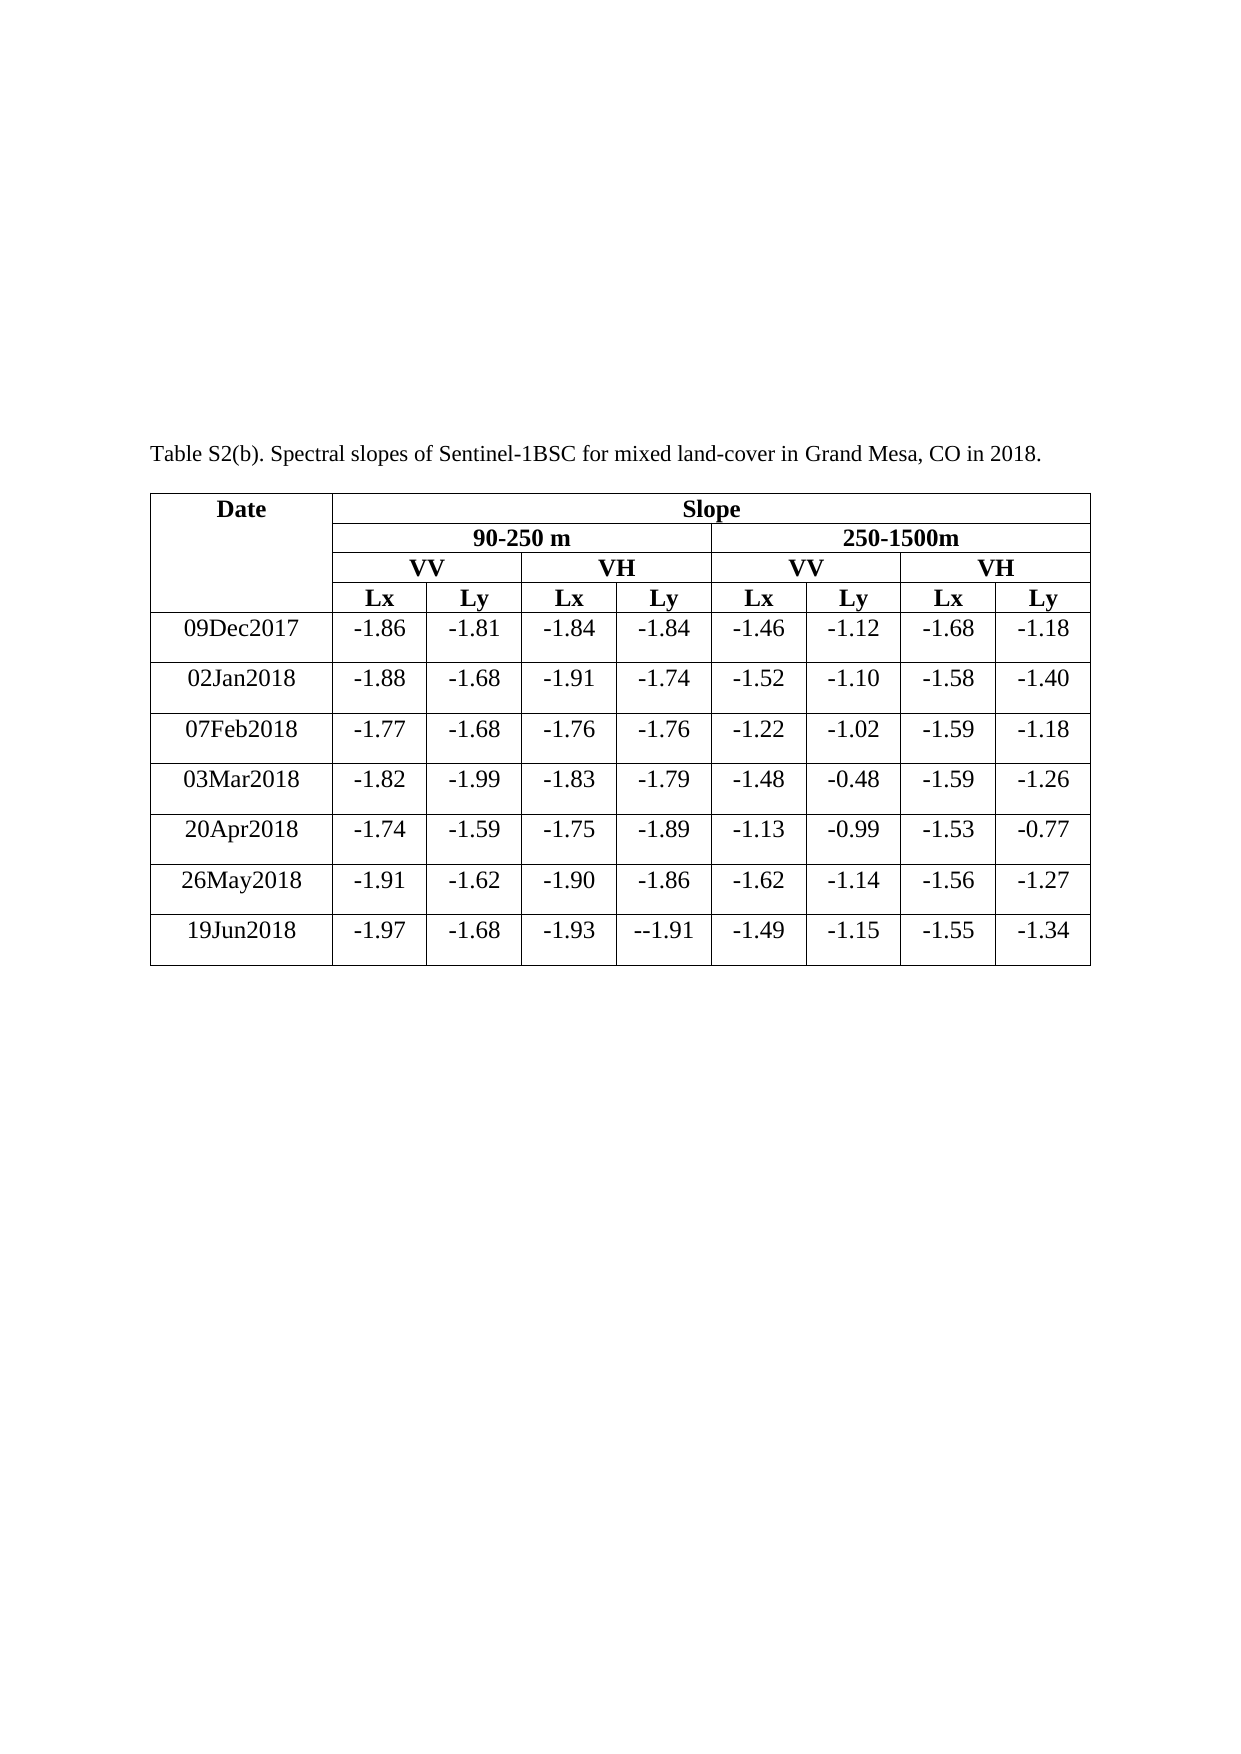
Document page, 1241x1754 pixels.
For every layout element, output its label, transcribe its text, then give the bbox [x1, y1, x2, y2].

table_cell -1.97 [333, 915, 426, 965]
table_cell -1.14 [807, 865, 900, 914]
table_cell -1.22 [712, 714, 806, 763]
table_cell -1.15 [807, 915, 900, 965]
table_cell --1.91 [617, 915, 711, 965]
table_cell -1.62 [712, 865, 806, 914]
table_cell -0.77 [996, 815, 1090, 864]
table_cell -1.49 [712, 915, 806, 965]
table_cell -1.74 [617, 663, 711, 713]
table_cell -1.76 [522, 714, 616, 763]
table_cell -1.53 [901, 815, 995, 864]
table_cell -1.79 [617, 764, 711, 813]
table_cell -1.62 [427, 865, 521, 914]
table_cell 02Jan2018 [151, 663, 332, 713]
table_cell -1.81 [427, 613, 521, 662]
table_cell 19Jun2018 [151, 915, 332, 965]
table_cell -1.91 [522, 663, 616, 713]
table_cell -1.86 [617, 865, 711, 914]
table_cell 26May2018 [151, 865, 332, 914]
table_cell -1.83 [522, 764, 616, 813]
table_cell -1.74 [333, 815, 426, 864]
table_cell 09Dec2017 [151, 613, 332, 662]
table_cell -1.84 [617, 613, 711, 662]
table_cell -1.91 [333, 865, 426, 914]
table_cell -1.40 [996, 663, 1090, 713]
table_cell -1.18 [996, 613, 1090, 662]
table_cell -1.76 [617, 714, 711, 763]
table_cell Ly [996, 583, 1090, 612]
table_cell -1.68 [427, 663, 521, 713]
table_cell 20Apr2018 [151, 815, 332, 864]
table_cell -1.82 [333, 764, 426, 813]
table_cell -1.59 [901, 764, 995, 813]
table_cell -1.59 [901, 714, 995, 763]
table_cell -1.68 [427, 915, 521, 965]
table_header Slope [333, 494, 1090, 522]
table_cell -1.99 [427, 764, 521, 813]
table_cell Ly [807, 583, 900, 612]
table_cell -1.26 [996, 764, 1090, 813]
table_cell -1.68 [901, 613, 995, 662]
table_header Date [151, 494, 332, 612]
table_cell -1.46 [712, 613, 806, 662]
table_cell Lx [333, 583, 426, 612]
table_cell Ly [427, 583, 521, 612]
table_cell VV [333, 553, 521, 582]
table_cell -1.34 [996, 915, 1090, 965]
table_cell -1.68 [427, 714, 521, 763]
table_cell -1.10 [807, 663, 900, 713]
table_cell -1.89 [617, 815, 711, 864]
table_cell -0.48 [807, 764, 900, 813]
table_cell VV [712, 553, 900, 582]
table_cell Ly [617, 583, 711, 612]
table_cell 250-1500m [712, 524, 1090, 552]
table_cell -1.12 [807, 613, 900, 662]
table_cell 07Feb2018 [151, 714, 332, 763]
table_cell -1.93 [522, 915, 616, 965]
table_cell 90-250 m [333, 524, 711, 552]
table_cell VH [522, 553, 711, 582]
table_cell -1.27 [996, 865, 1090, 914]
table_cell -1.52 [712, 663, 806, 713]
table_cell -1.55 [901, 915, 995, 965]
table_cell -1.86 [333, 613, 426, 662]
table_cell -1.88 [333, 663, 426, 713]
table_cell -1.75 [522, 815, 616, 864]
table_cell Lx [901, 583, 995, 612]
table_cell -1.59 [427, 815, 521, 864]
table_cell -0.99 [807, 815, 900, 864]
table_cell 03Mar2018 [151, 764, 332, 813]
table_cell Lx [522, 583, 616, 612]
table_cell -1.48 [712, 764, 806, 813]
table_cell -1.90 [522, 865, 616, 914]
table_cell -1.02 [807, 714, 900, 763]
text Table S2(b). Spectral slopes of Sentinel-1BSC for mixed land-cover in Grand Mesa, CO in 2018. [150, 440, 1090, 466]
table_cell -1.56 [901, 865, 995, 914]
table_cell -1.13 [712, 815, 806, 864]
table_cell -1.58 [901, 663, 995, 713]
table_cell Lx [712, 583, 806, 612]
table_cell -1.18 [996, 714, 1090, 763]
table_cell VH [901, 553, 1090, 582]
table_cell -1.77 [333, 714, 426, 763]
table_cell -1.84 [522, 613, 616, 662]
